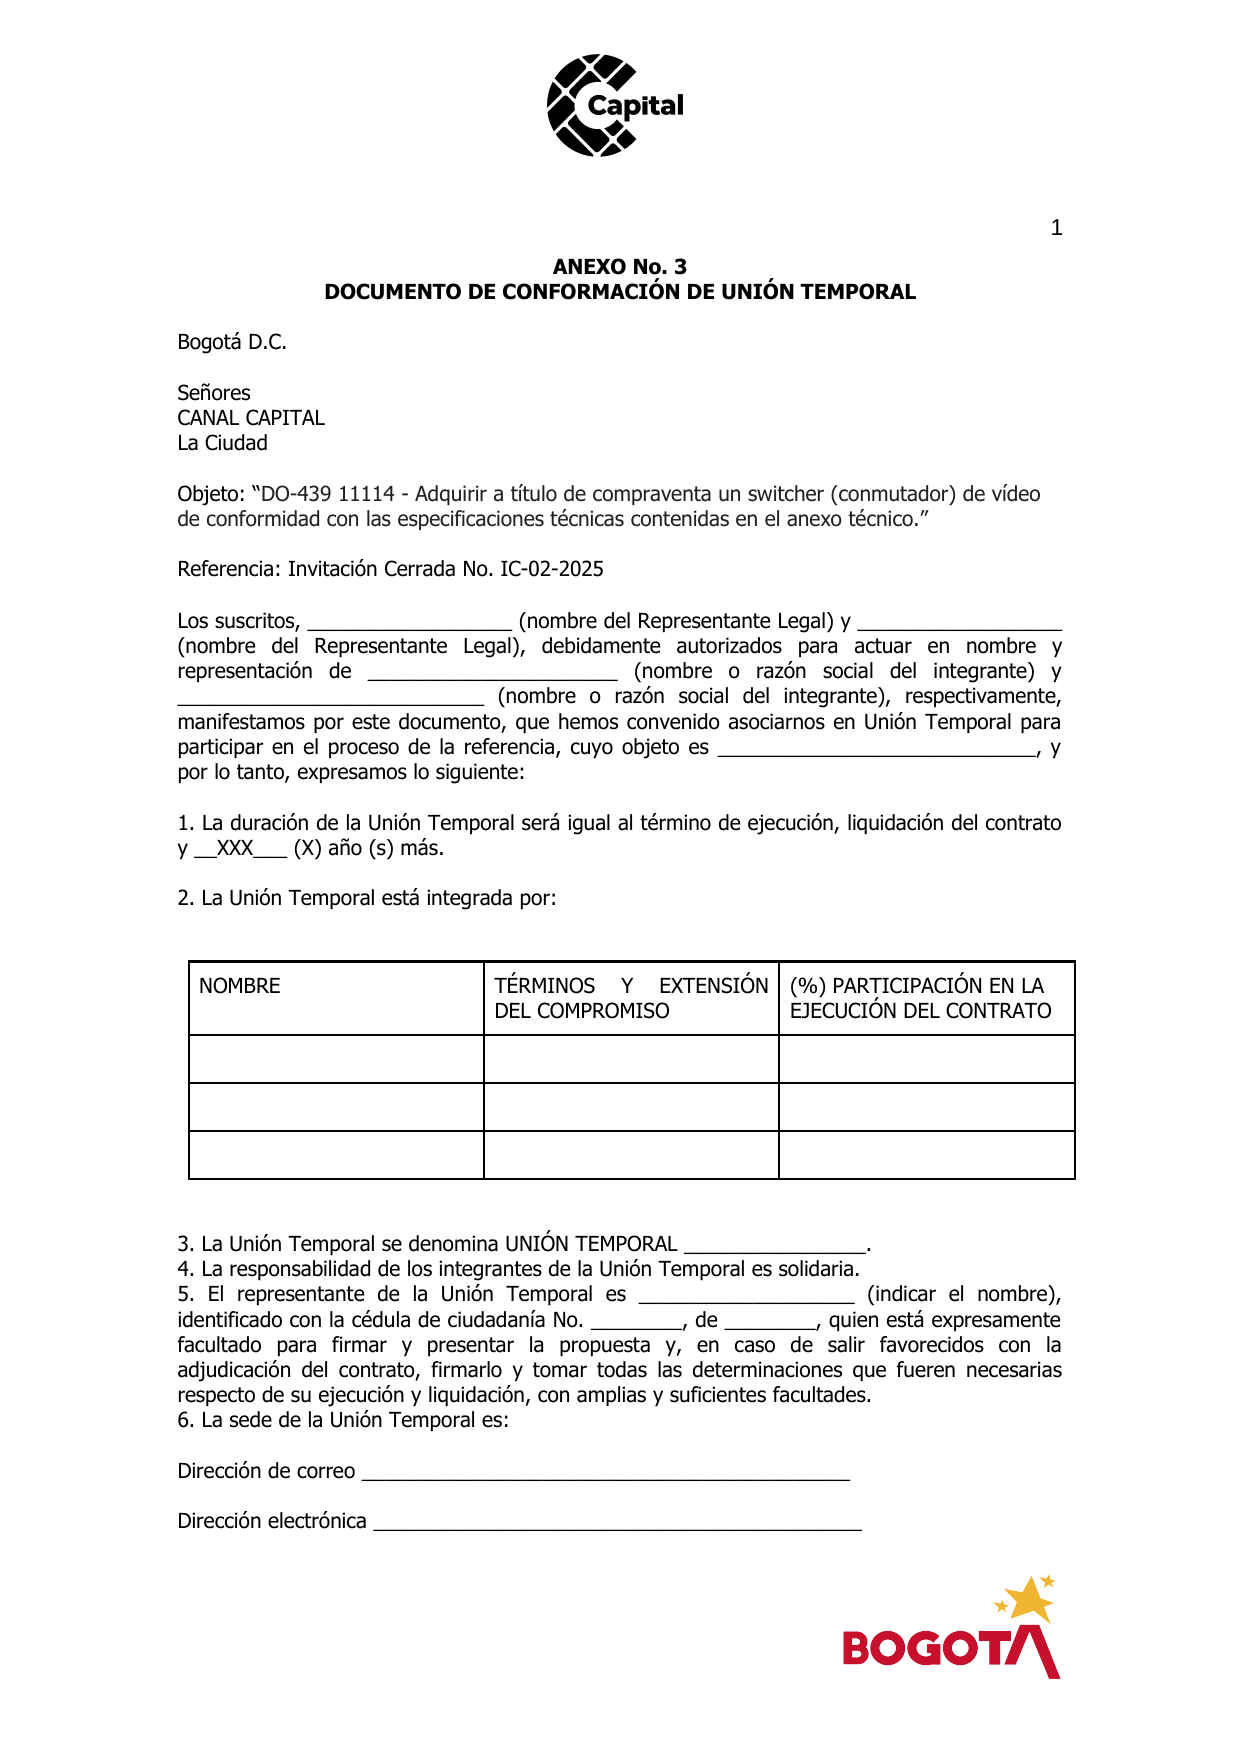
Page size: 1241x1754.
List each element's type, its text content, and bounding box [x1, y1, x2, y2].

text 3. La Unión Temporal se denomina UNIÓN TEMPORAL ________________. [177, 1231, 1063, 1256]
text CANAL CAPITAL [177, 404, 1063, 430]
table_cell [190, 1084, 483, 1130]
table_cell [190, 1132, 483, 1178]
text Bogotá D.C. [177, 329, 1063, 354]
text 2. La Unión Temporal está integrada por: [177, 885, 1063, 910]
text Dirección de correo ___________________________________________ [177, 1457, 1063, 1483]
table_cell [485, 1132, 778, 1178]
picture [840, 1572, 1064, 1681]
picture [477, 27, 763, 188]
table_cell [485, 1084, 778, 1130]
table_cell [485, 1036, 778, 1082]
table_cell [780, 1036, 1074, 1082]
text Los suscritos, __________________ (nombre del Representante Legal) y __________________ (nombre del Representante Legal), debidamente autorizados para actuar en nombre y representación de ______________________ (nombre o razón social del integrante) y ___________________________ (nombre o razón social del integrante), respectivamente, manifestamos por este documento, que hemos convenido asociarnos en Unión Temporal para participar en el proceso de la referencia, cuyo objeto es ____________________________, y por lo tanto, expresamos lo siguiente: [177, 607, 1063, 784]
text DOCUMENTO DE CONFORMACIÓN DE UNIÓN TEMPORAL [177, 278, 1063, 304]
text 5. El representante de la Unión Temporal es ___________________ (indicar el nombre), identificado con la cédula de ciudadanía No. ________, de ________, quien está expresamente facultado para firmar y presentar la propuesta y, en caso de salir favorecidos con la adjudicación del contrato, firmarlo y tomar todas las determinaciones que fueren necesarias respecto de su ejecución y liquidación, con amplias y suficientes facultades. [177, 1281, 1063, 1407]
text 4. La responsabilidad de los integrantes de la Unión Temporal es solidaria. [177, 1256, 1063, 1281]
table_cell [780, 1084, 1074, 1130]
text Objeto: “DO-439 11114 - Adquirir a título de compraventa un switcher (conmutador) de vídeo de conformidad con las especificaciones técnicas contenidas en el anexo técnico.” [177, 480, 1063, 531]
text 6. La sede de la Unión Temporal es: [177, 1407, 1063, 1432]
text Señores [177, 379, 1063, 404]
table_header (%) PARTICIPACIÓN EN LA EJECUCIÓN DEL CONTRATO [780, 963, 1074, 1034]
table_cell [190, 1036, 483, 1082]
text ANEXO No. 3 [177, 253, 1063, 278]
table_cell [780, 1132, 1074, 1178]
text Referencia: Invitación Cerrada No. IC-02-2025 [177, 556, 1063, 581]
text La Ciudad [177, 430, 1063, 455]
table_header NOMBRE [190, 963, 483, 1034]
text Dirección electrónica ___________________________________________ [177, 1508, 1063, 1533]
table_header TÉRMINOS Y EXTENSIÓN DEL COMPROMISO [485, 963, 778, 1034]
text 1. La duración de la Unión Temporal será igual al término de ejecución, liquidación del contrato y __XXX___ (X) año (s) más. [177, 809, 1063, 859]
